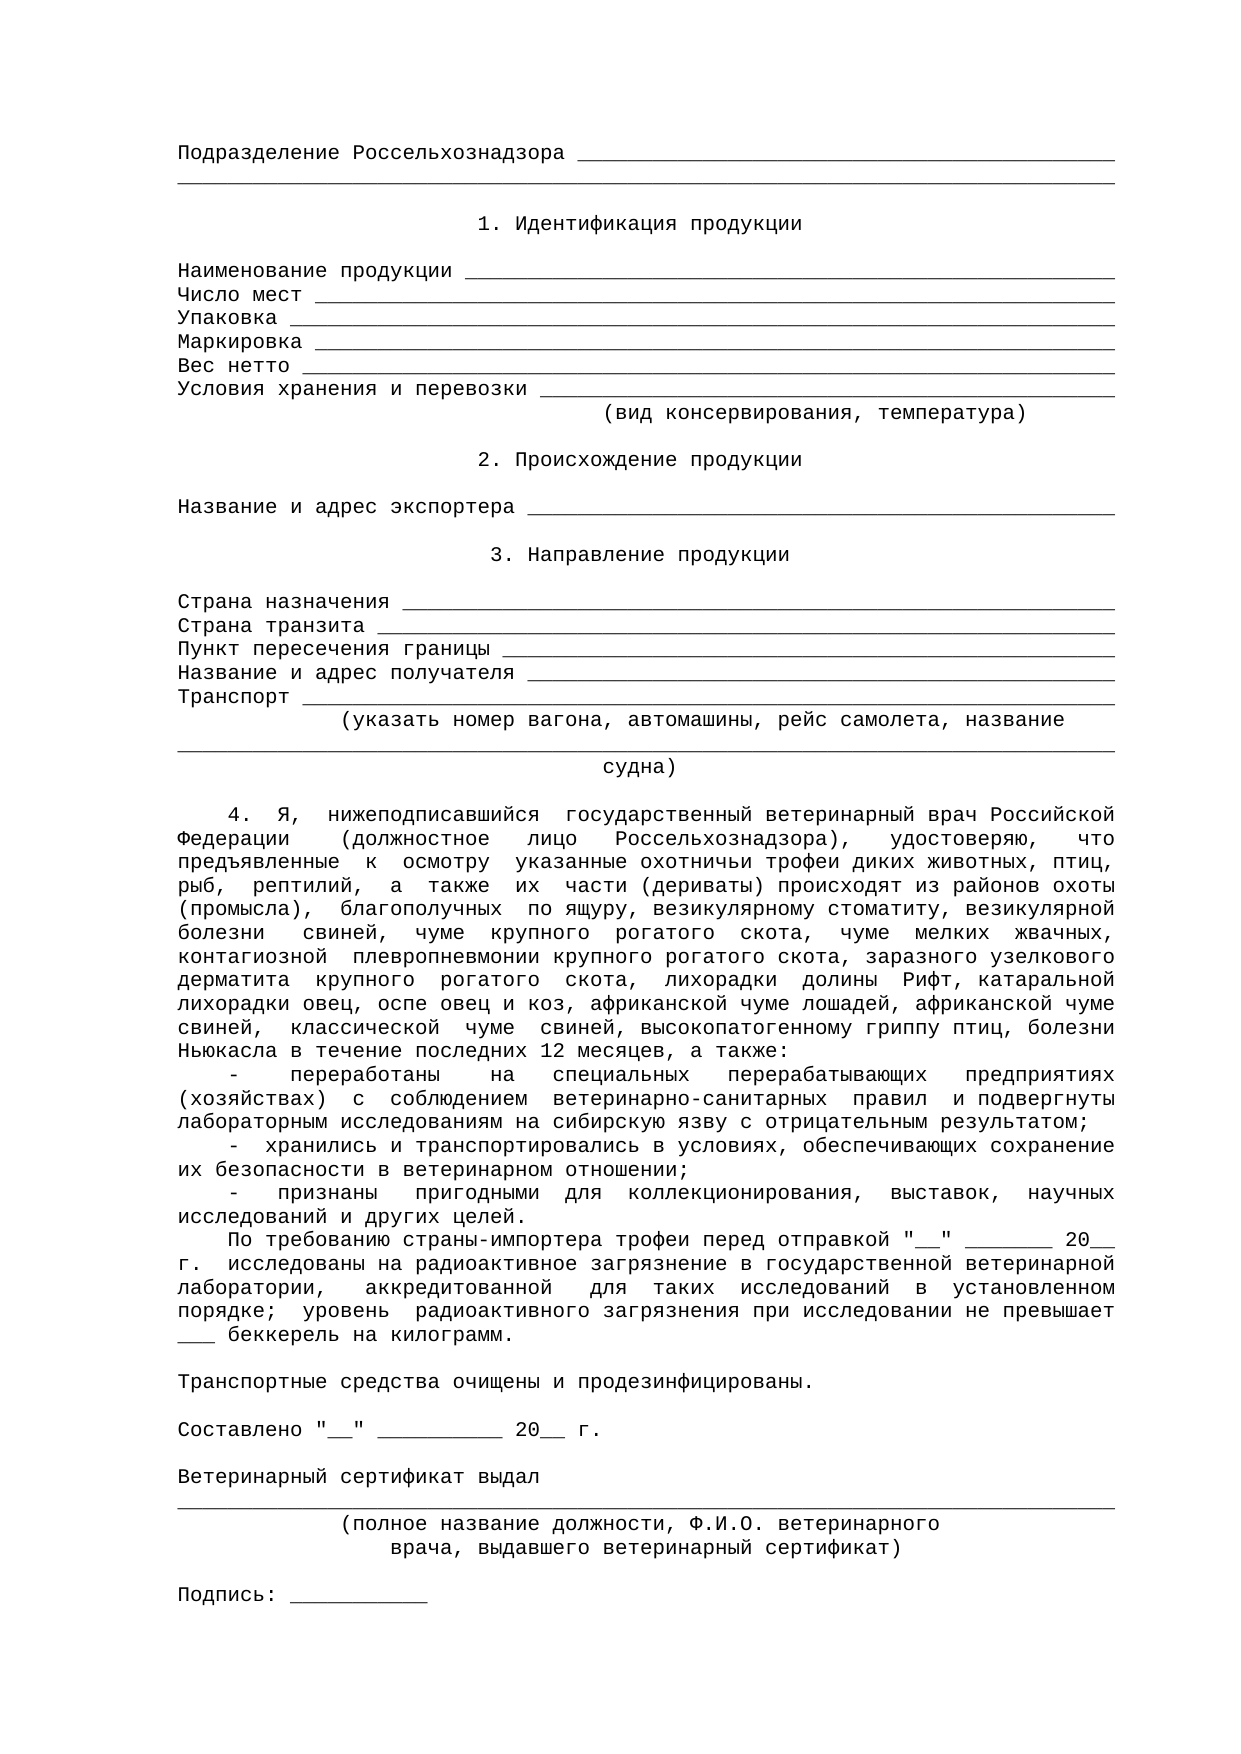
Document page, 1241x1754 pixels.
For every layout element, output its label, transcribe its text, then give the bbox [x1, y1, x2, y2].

text Упаковка __________________________________________________________________ [177, 307, 1152, 331]
text (вид консервирования, температура) [177, 402, 1152, 426]
text дерматита крупного рогатого скота, лихорадки долины Рифт, катаральной [177, 969, 1152, 993]
text Ветеринарный сертификат выдал [177, 1466, 1152, 1489]
text лаборатории, аккредитованной для таких исследований в установленном [177, 1277, 1152, 1300]
text лабораторным исследованиям на сибирскую язву с отрицательным результатом; [177, 1111, 1152, 1135]
text Подразделение Россельхознадзора ___________________________________________ [177, 142, 1152, 165]
text 4. Я, нижеподписавшийся государственный ветеринарный врач Российской [177, 804, 1152, 827]
text рыб, рептилий, а также их части (дериваты) происходят из районов охоты [177, 875, 1152, 898]
text их безопасности в ветеринарном отношении; [177, 1158, 1152, 1182]
text Страна назначения _________________________________________________________ [177, 591, 1152, 615]
text Федерации (должностное лицо Россельхознадзора), удостоверяю, что [177, 827, 1152, 851]
text Наименование продукции ____________________________________________________ [177, 260, 1152, 284]
text Страна транзита ___________________________________________________________ [177, 615, 1152, 638]
text болезни свиней, чуме крупного рогатого скота, чуме мелких жвачных, [177, 922, 1152, 946]
text Транспортные средства очищены и продезинфицированы. [177, 1371, 1152, 1395]
text Маркировка ________________________________________________________________ [177, 331, 1152, 354]
text 1. Идентификация продукции [177, 213, 1152, 236]
text 3. Направление продукции [177, 544, 1152, 567]
text врача, выдавшего ветеринарный сертификат) [177, 1537, 1152, 1561]
text исследований и других целей. [177, 1206, 1152, 1229]
text Вес нетто _________________________________________________________________ [177, 354, 1152, 378]
text Подпись: ___________ [177, 1584, 1152, 1608]
text ___________________________________________________________________________ [177, 165, 1152, 189]
text 2. Происхождение продукции [177, 449, 1152, 473]
text Ньюкасла в течение последних 12 месяцев, а также: [177, 1040, 1152, 1064]
text (полное название должности, Ф.И.О. ветеринарного [177, 1513, 1152, 1537]
text Название и адрес получателя _______________________________________________ [177, 662, 1152, 686]
text - признаны пригодными для коллекционирования, выставок, научных [177, 1182, 1152, 1206]
text Условия хранения и перевозки ______________________________________________ [177, 378, 1152, 402]
text порядке; уровень радиоактивного загрязнения при исследовании не превышает [177, 1300, 1152, 1324]
text (промысла), благополучных по ящуру, везикулярному стоматиту, везикулярной [177, 898, 1152, 922]
text контагиозной плевропневмонии крупного рогатого скота, заразного узелкового [177, 946, 1152, 969]
text (хозяйствах) с соблюдением ветеринарно-санитарных правил и подвергнуты [177, 1088, 1152, 1111]
text Пункт пересечения границы _________________________________________________ [177, 638, 1152, 662]
text - переработаны на специальных перерабатывающих предприятиях [177, 1064, 1152, 1088]
text свиней, классической чуме свиней, высокопатогенному гриппу птиц, болезни [177, 1017, 1152, 1040]
text лихорадки овец, оспе овец и коз, африканской чуме лошадей, африканской чуме [177, 993, 1152, 1017]
text ___________________________________________________________________________ [177, 733, 1152, 757]
text судна) [177, 757, 1152, 780]
text предъявленные к осмотру указанные охотничьи трофеи диких животных, птиц, [177, 851, 1152, 875]
text По требованию страны-импортера трофеи перед отправкой "__" _______ 20__ [177, 1229, 1152, 1253]
text Название и адрес экспортера _______________________________________________ [177, 496, 1152, 520]
text Число мест ________________________________________________________________ [177, 284, 1152, 307]
text (указать номер вагона, автомашины, рейс самолета, название [177, 709, 1152, 733]
text г. исследованы на радиоактивное загрязнение в государственной ветеринарной [177, 1253, 1152, 1277]
text - хранились и транспортировались в условиях, обеспечивающих сохранение [177, 1135, 1152, 1158]
text Транспорт _________________________________________________________________ [177, 686, 1152, 709]
text ___ беккерель на килограмм. [177, 1324, 1152, 1348]
text Составлено "__" __________ 20__ г. [177, 1419, 1152, 1442]
text ___________________________________________________________________________ [177, 1489, 1152, 1513]
